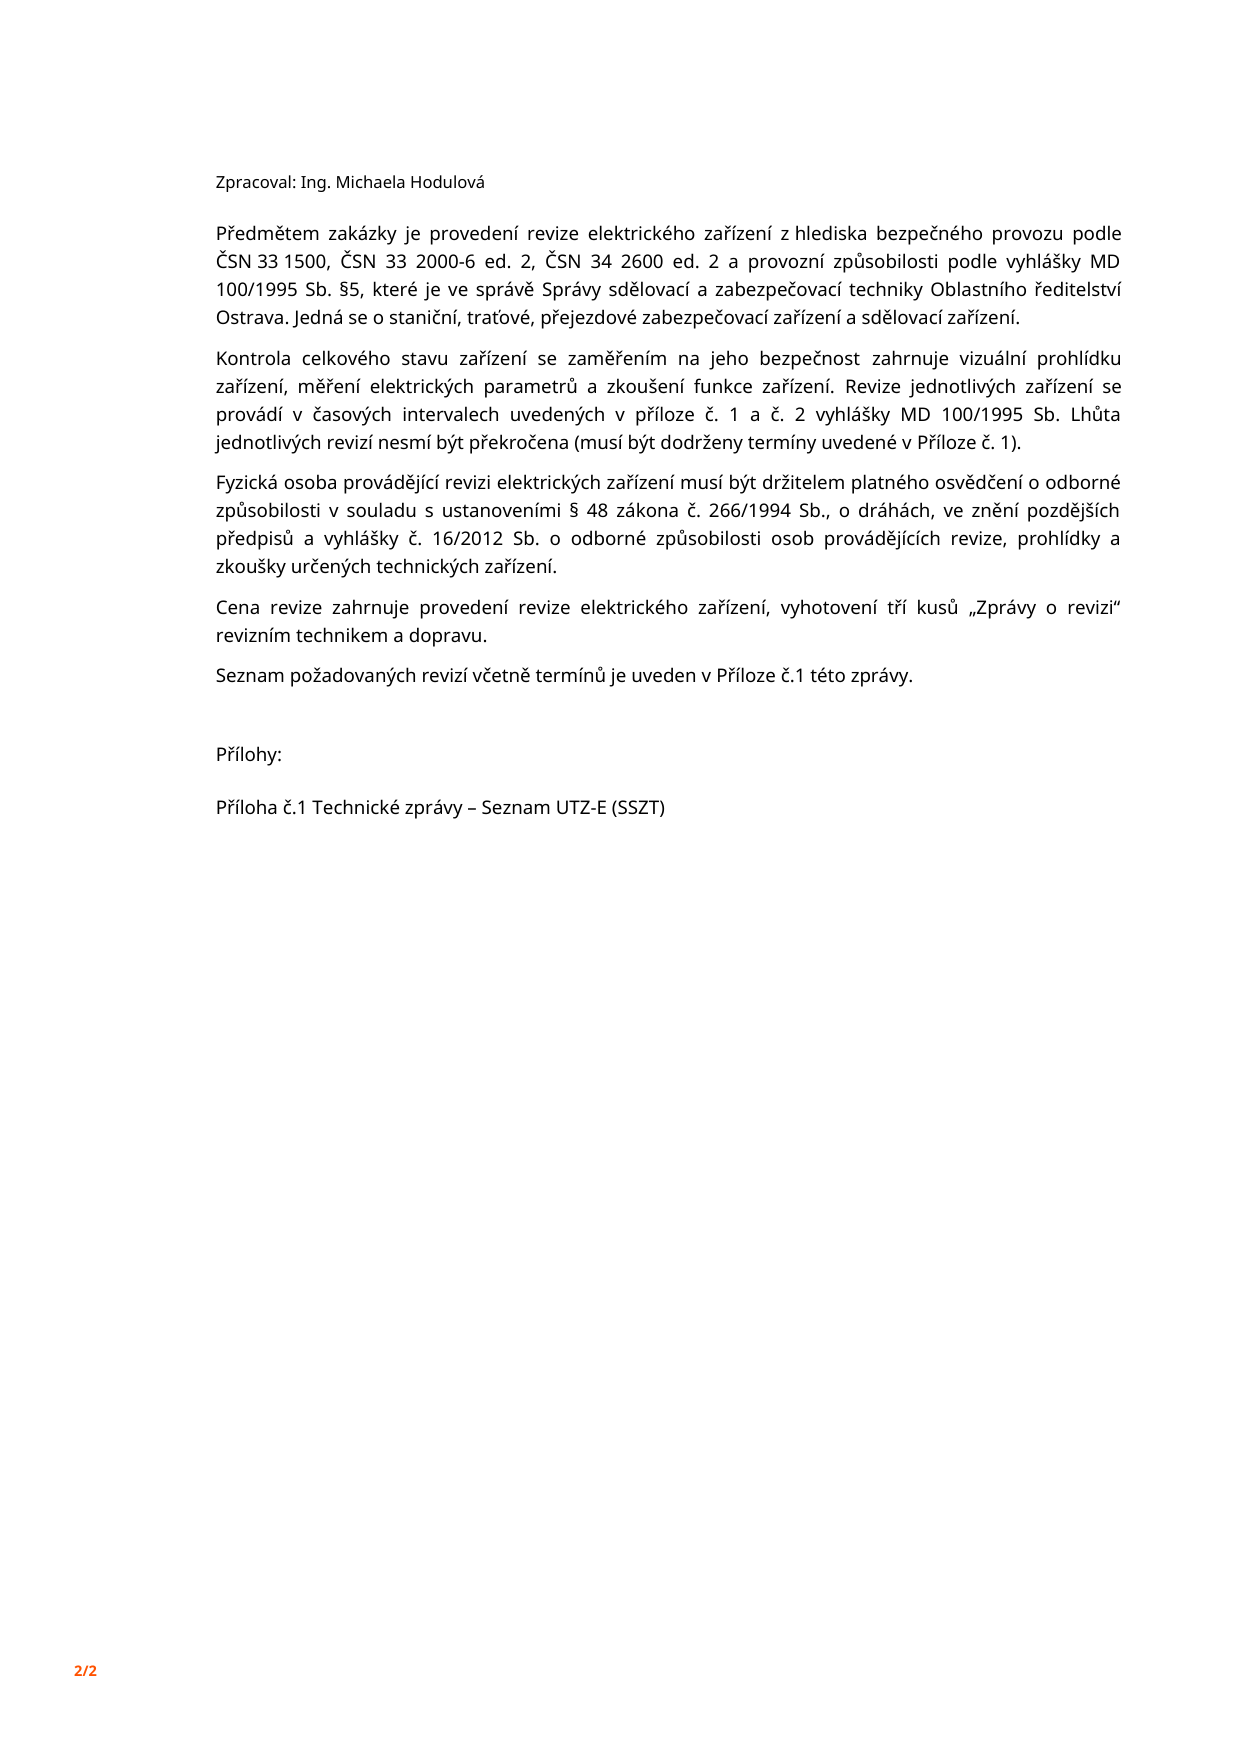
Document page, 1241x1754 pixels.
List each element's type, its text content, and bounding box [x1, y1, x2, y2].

text Seznam požadovaných revizí včetně termínů je uveden v Příloze č.1 této zprávy. [216, 663, 1122, 688]
text Kontrola celkového stavu zařízení se zaměřením na jeho bezpečnost zahrnuje vizuální prohlídku zařízení, měření elektrických parametrů a zkoušení funkce zařízení. Revize jednotlivých zařízení se provádí v časových intervalech uvedených v příloze č. 1 a č. 2 vyhlášky MD 100/1995 Sb. Lhůta jednotlivých revizí nesmí být překročena (musí být dodrženy termíny uvedené v Příloze č. 1). [216, 345, 1122, 454]
text Příloha č.1 Technické zprávy – Seznam UTZ-E (SSZT) [216, 794, 1122, 820]
text Fyzická osoba provádějící revizi elektrických zařízení musí být držitelem platného osvědčení o odborné způsobilosti v souladu s ustanoveními § 48 zákona č. 266/1994 Sb., o dráhách, ve znění pozdějších předpisů a vyhlášky č. 16/2012 Sb. o odborné způsobilosti osob provádějících revize, prohlídky a zkoušky určených technických zařízení. [216, 469, 1122, 579]
text Přílohy: [216, 741, 1122, 767]
text Zpracoval: Ing. Michaela Hodulová [216, 171, 1122, 193]
text Cena revize zahrnuje provedení revize elektrického zařízení, vyhotovení tří kusů „Zprávy o revizi“ revizním technikem a dopravu. [216, 594, 1122, 648]
text Předmětem zakázky je provedení revize elektrického zařízení z hlediska bezpečného provozu podle ČSN 33 1500, ČSN 33 2000-6 ed. 2, ČSN 34 2600 ed. 2 a provozní způsobilosti podle vyhlášky MD 100/1995 Sb. §5, které je ve správě Správy sdělovací a zabezpečovací techniky Oblastního ředitelství Ostrava. Jedná se o staniční, traťové, přejezdové zabezpečovací zařízení a sdělovací zařízení. [216, 220, 1122, 330]
